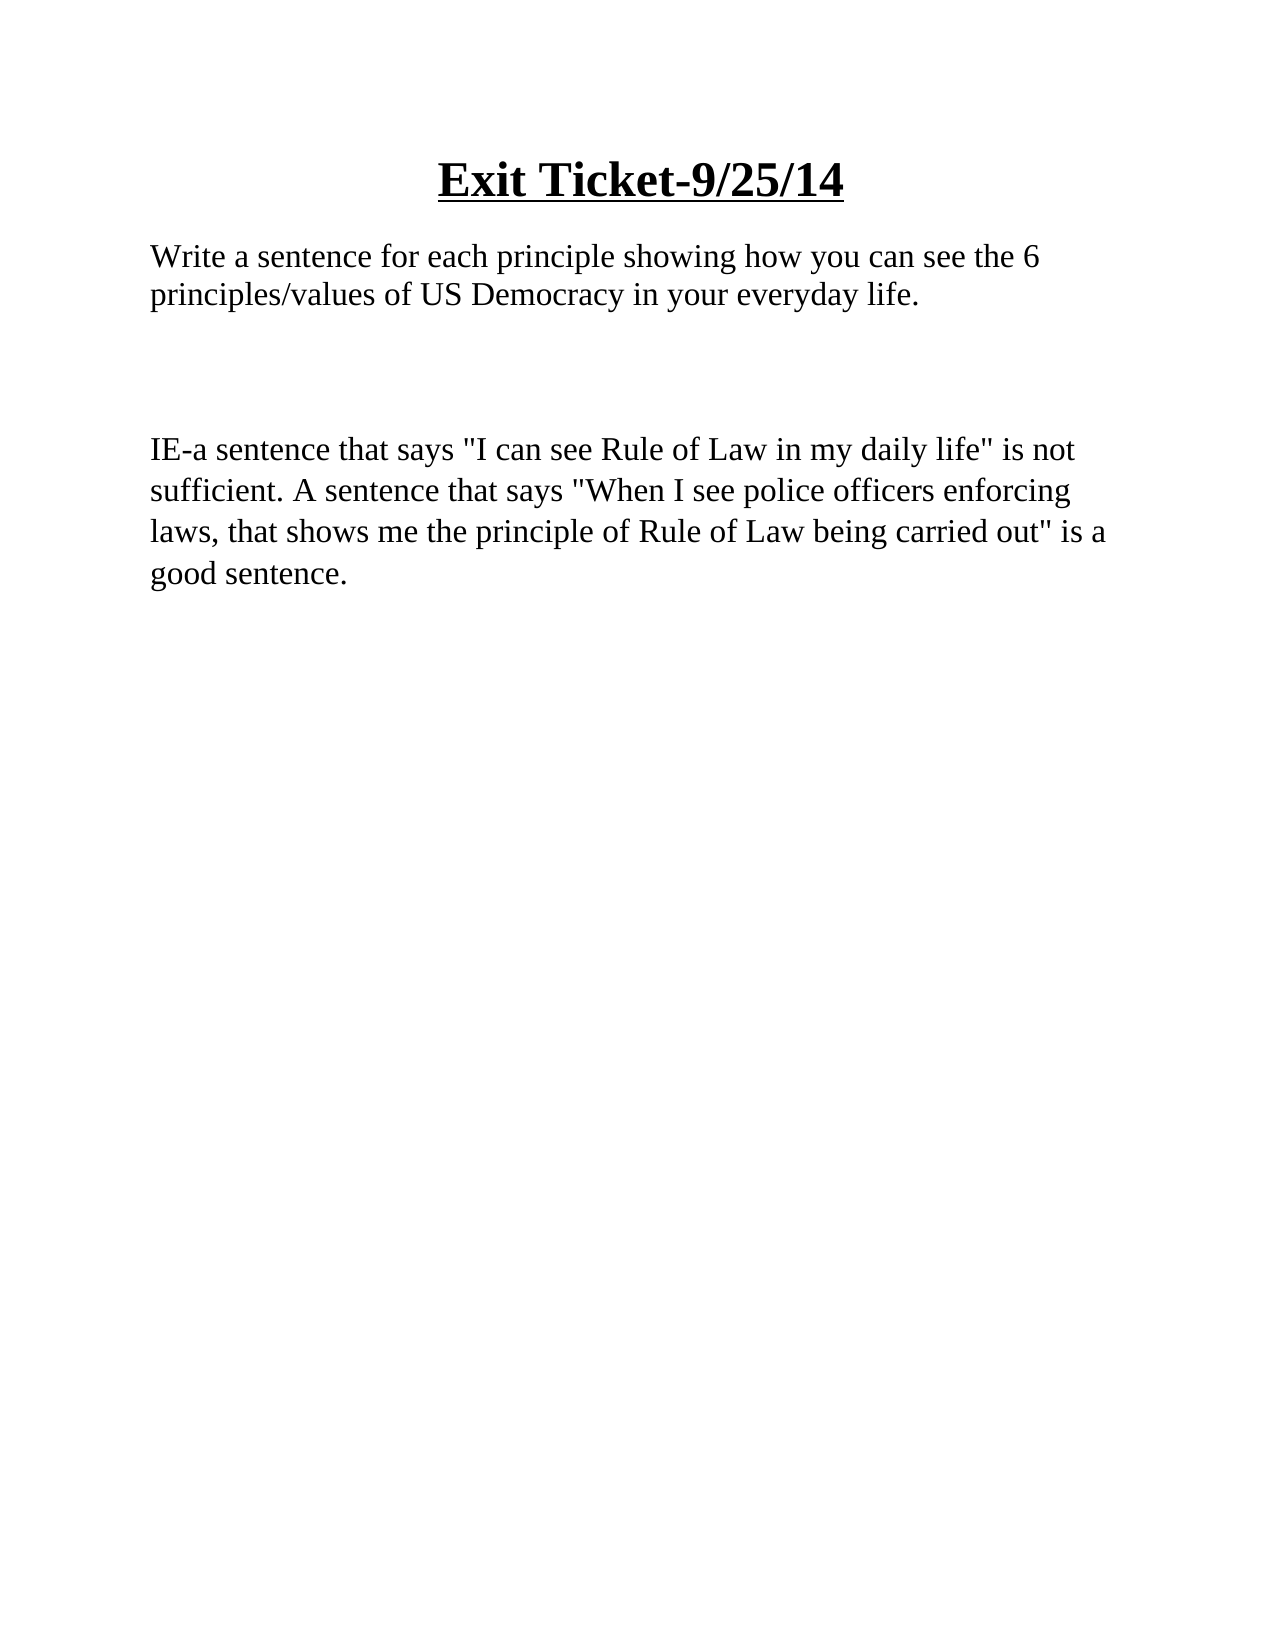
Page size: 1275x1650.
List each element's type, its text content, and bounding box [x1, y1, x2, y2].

text Write a sentence for each principle showing how you can see the 6 principles/values of US Democracy in your everyday life. [150, 236, 1125, 313]
text IE-a sentence that says "I can see Rule of Law in my daily life" is not sufficient. A sentence that says "When I see police officers enforcing laws, that shows me the principle of Rule of Law being carried out" is a good sentence. [150, 429, 1125, 591]
text Exit Ticket-9/25/14 [156, 150, 1125, 207]
